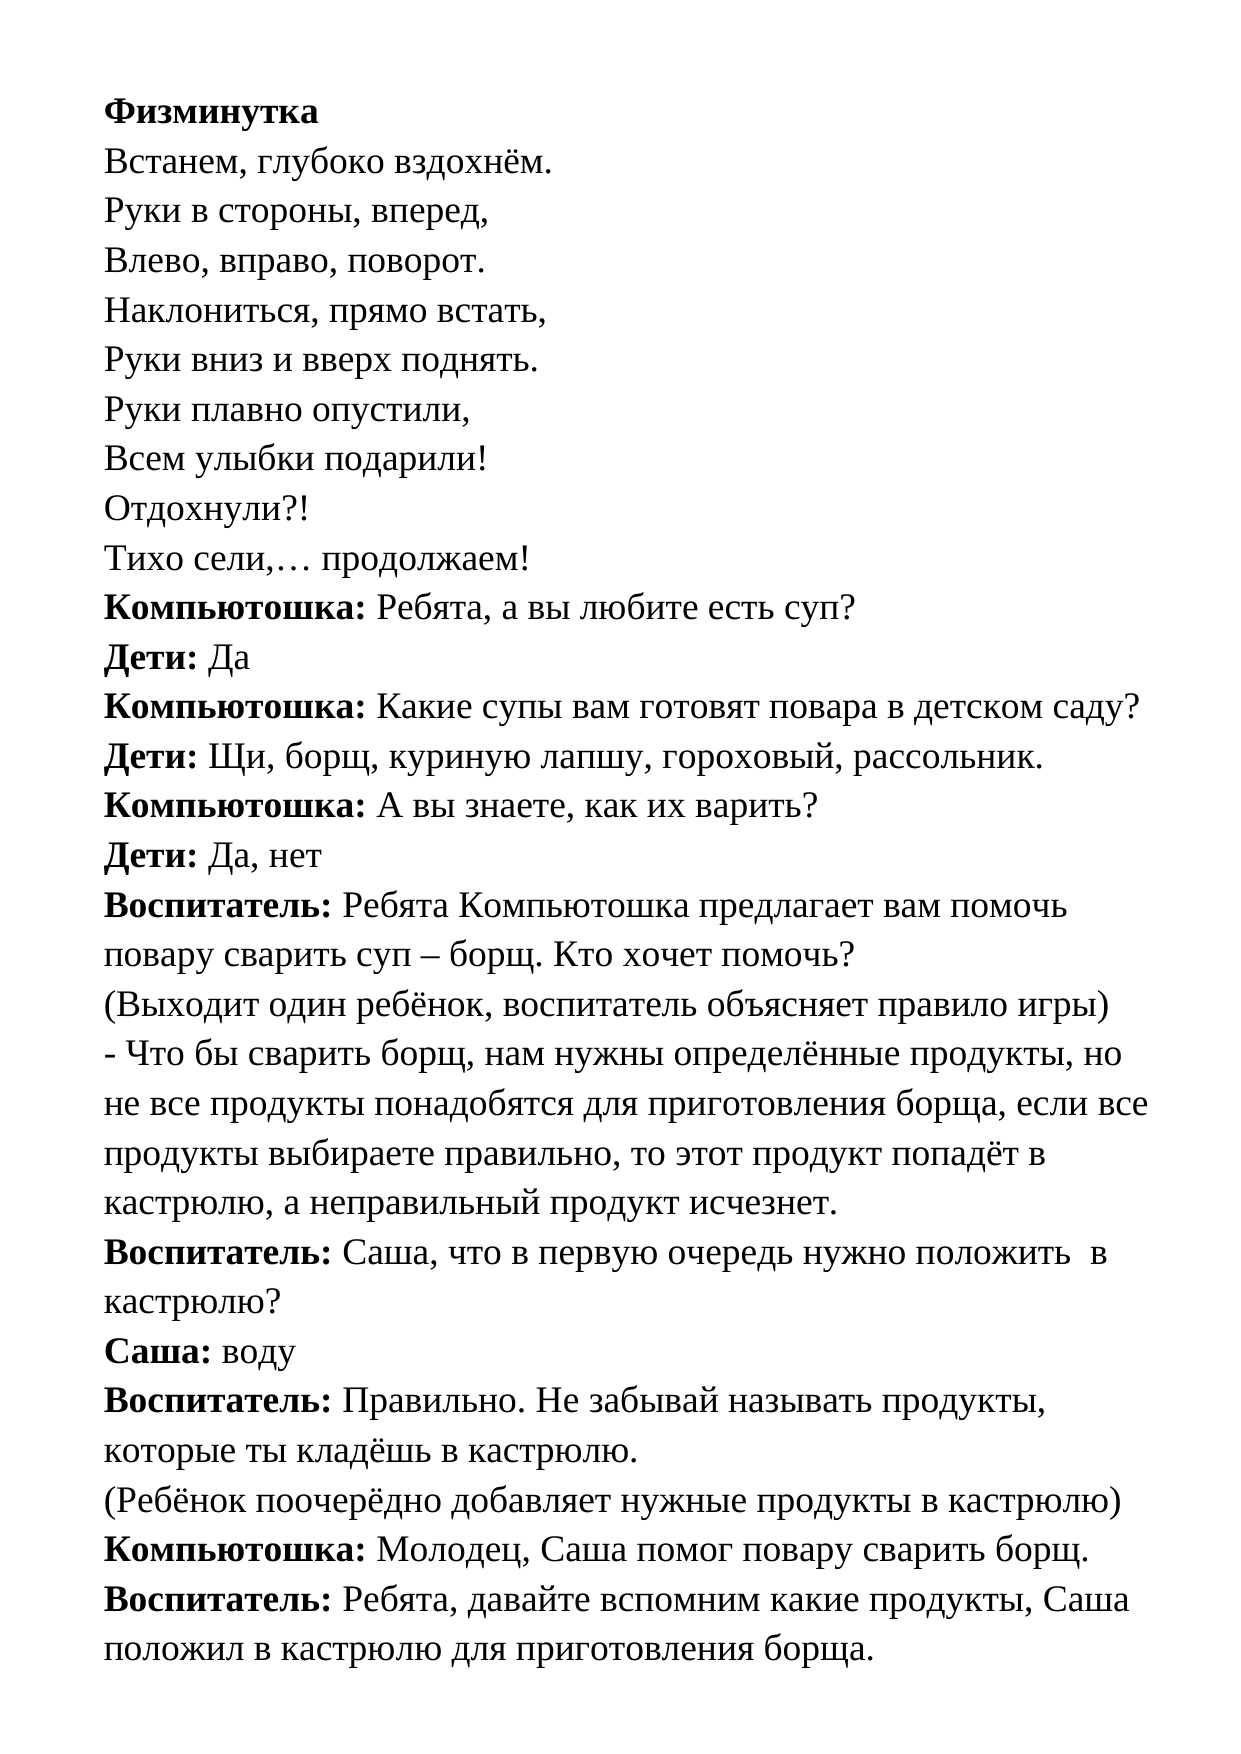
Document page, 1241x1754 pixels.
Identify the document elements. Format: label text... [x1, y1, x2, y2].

text Всем улыбки подарили! [103, 436, 1152, 479]
text Компьютошка: А вы знаете, как их варить? [103, 783, 1152, 826]
text Компьютошка: Ребята, а вы любите есть суп? [103, 584, 1152, 628]
text Компьютошка: Молодец, Саша помог повару сварить борщ. [103, 1527, 1152, 1570]
text Дети: Щи, борщ, куриную лапшу, гороховый, рассольник. [103, 733, 1152, 776]
text Физминутка [103, 89, 1152, 132]
text Воспитатель: Ребята Компьютошка предлагает вам помочь повару сварить суп – борщ. Кто хочет помочь? [103, 882, 1152, 975]
text Руки плавно опустили, [103, 386, 1152, 429]
text Дети: Да [103, 634, 1152, 677]
text - Что бы сварить борщ, нам нужны определённые продукты, но не все продукты понадобятся для приготовления борща, если все продукты выбираете правильно, то этот продукт попадёт в кастрюлю, а неправильный продукт исчезнет. [103, 1031, 1152, 1223]
text (Выходит один ребёнок, воспитатель объясняет правило игры) [103, 981, 1152, 1024]
text Влево, вправо, поворот. [103, 237, 1152, 281]
text Встанем, глубоко вздохнём. [103, 138, 1152, 181]
text Отдохнули?! [103, 485, 1152, 528]
text Руки в стороны, вперед, [103, 188, 1152, 231]
text Воспитатель: Саша, что в первую очередь нужно положить в кастрюлю? [103, 1229, 1152, 1322]
text Компьютошка: Какие супы вам готовят повара в детском саду? [103, 684, 1152, 727]
text Воспитатель: Ребята, давайте вспомним какие продукты, Саша положил в кастрюлю для приготовления борща. [103, 1576, 1152, 1669]
text Дети: Да, нет [103, 832, 1152, 876]
text Тихо сели,… продолжаем! [103, 535, 1152, 578]
text Воспитатель: Правильно. Не забывай называть продукты, которые ты кладёшь в кастрюлю. [103, 1378, 1152, 1471]
text (Ребёнок поочерёдно добавляет нужные продукты в кастрюлю) [103, 1477, 1152, 1520]
text Наклониться, прямо встать, [103, 287, 1152, 330]
text Руки вниз и вверх поднять. [103, 337, 1152, 380]
text Саша: воду [103, 1328, 1152, 1371]
